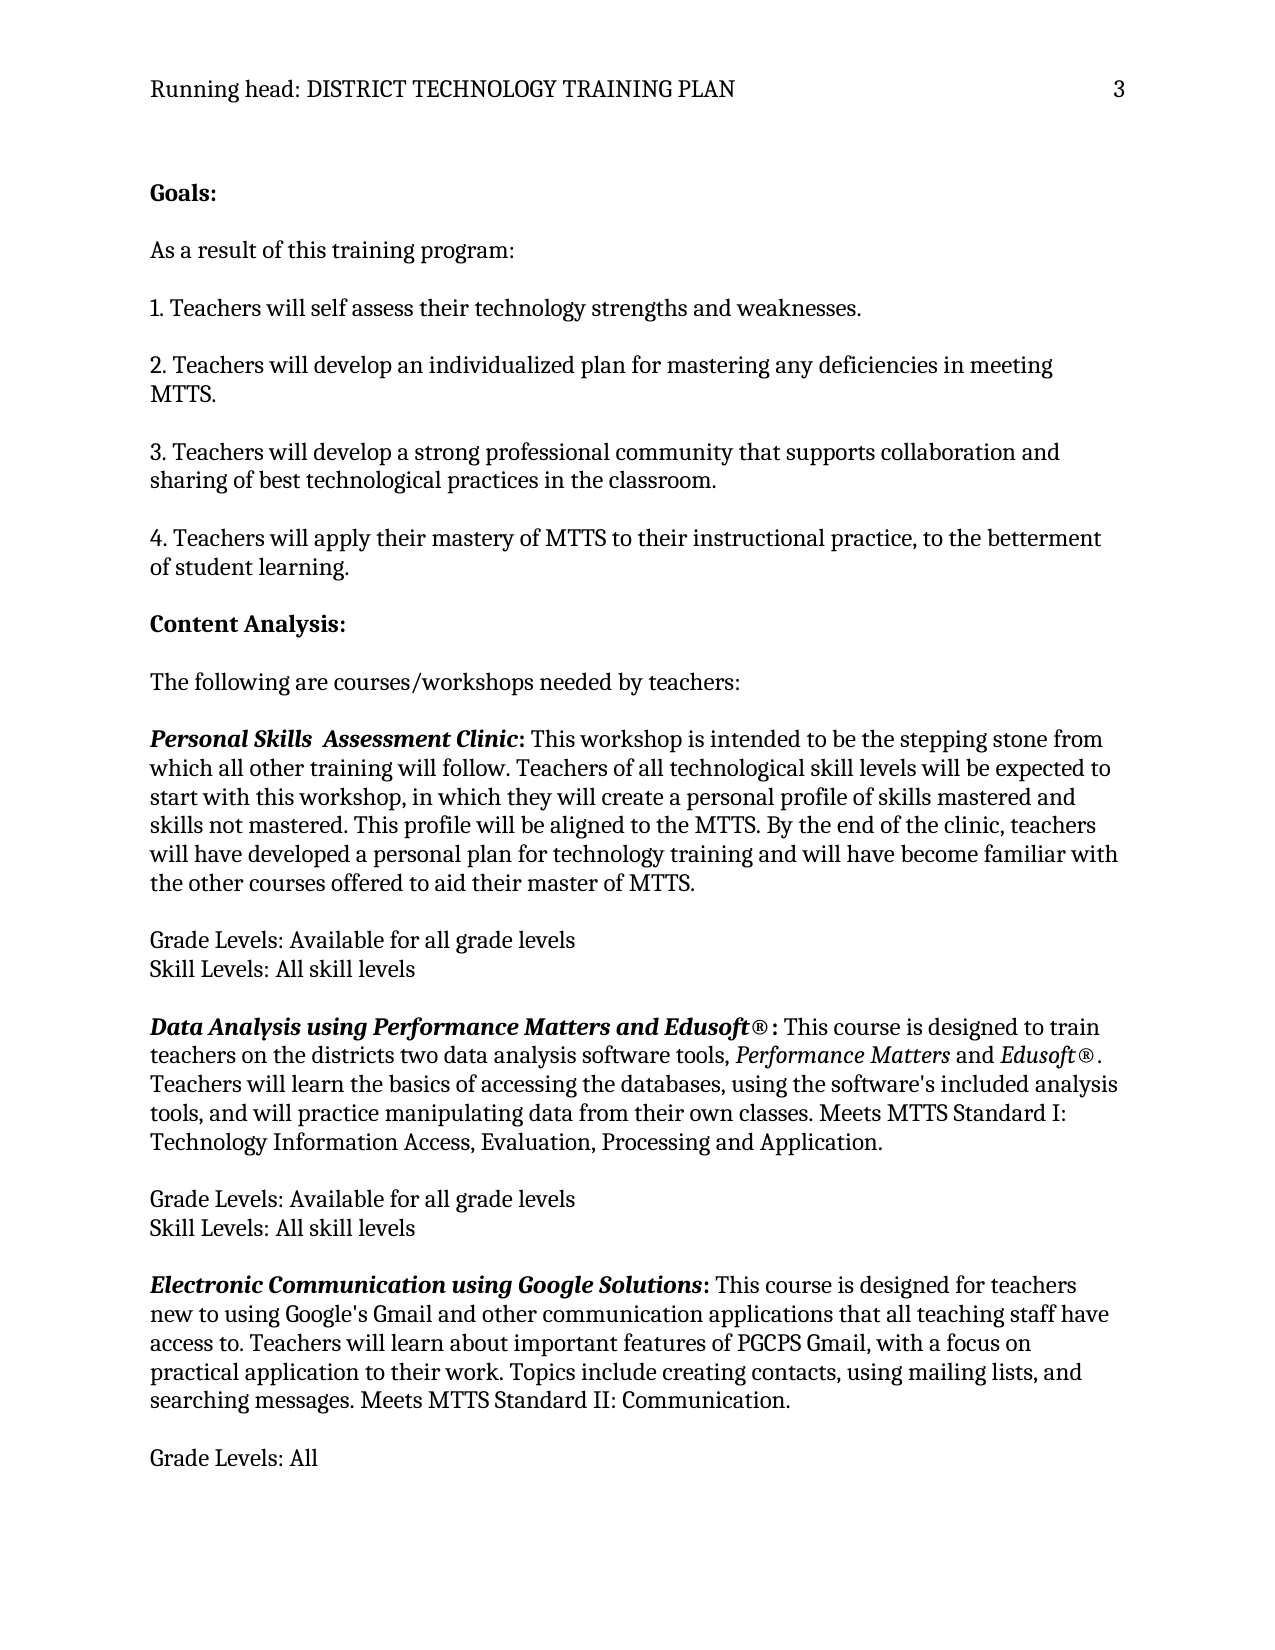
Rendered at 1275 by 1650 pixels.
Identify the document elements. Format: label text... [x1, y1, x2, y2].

text 2. Teachers will develop an individualized plan for mastering any deficiencies in meeting MTTS. [150, 351, 1125, 409]
text Grade Levels: Available for all grade levels [150, 926, 1125, 955]
text The following are courses/workshops needed by teachers: [150, 667, 1125, 696]
text Skill Levels: All skill levels [150, 955, 1125, 984]
text 3. Teachers will develop a strong professional community that supports collaboration and sharing of best technological practices in the classroom. [150, 437, 1125, 495]
text Data Analysis using Performance Matters and Edusoft®: This course is designed to train teachers on the districts two data analysis software tools, Performance Matters and Edusoft®. Teachers will learn the basics of accessing the databases, using the software's included analysis tools, and will practice manipulating data from their own classes. Meets MTTS Standard I: Technology Information Access, Evaluation, Processing and Application. [150, 1012, 1125, 1156]
text Grade Levels: Available for all grade levels [150, 1185, 1125, 1214]
text Skill Levels: All skill levels [150, 1214, 1125, 1242]
text Content Analysis: [150, 610, 1125, 639]
text Personal Skills Assessment Clinic: This workshop is intended to be the stepping stone from which all other training will follow. Teachers of all technological skill levels will be expected to start with this workshop, in which they will create a personal profile of skills mastered and skills not mastered. This profile will be aligned to the MTTS. By the end of the clinic, teachers will have developed a personal plan for technology training and will have become familiar with the other courses offered to aid their master of MTTS. [150, 725, 1125, 897]
text As a result of this training program: [150, 236, 1125, 265]
text 4. Teachers will apply their mastery of MTTS to their instructional practice, to the betterment of student learning. [150, 524, 1125, 581]
text 1. Teachers will self assess their technology strengths and weaknesses. [150, 294, 1125, 322]
text Electronic Communication using Google Solutions: This course is designed for teachers new to using Google's Gmail and other communication applications that all teaching staff have access to. Teachers will learn about important features of PGCPS Gmail, with a focus on practical application to their work. Topics include creating contacts, using mailing lists, and searching messages. Meets MTTS Standard II: Communication. [150, 1271, 1125, 1415]
text Grade Levels: All [150, 1444, 1125, 1472]
text Goals: [150, 179, 1125, 207]
